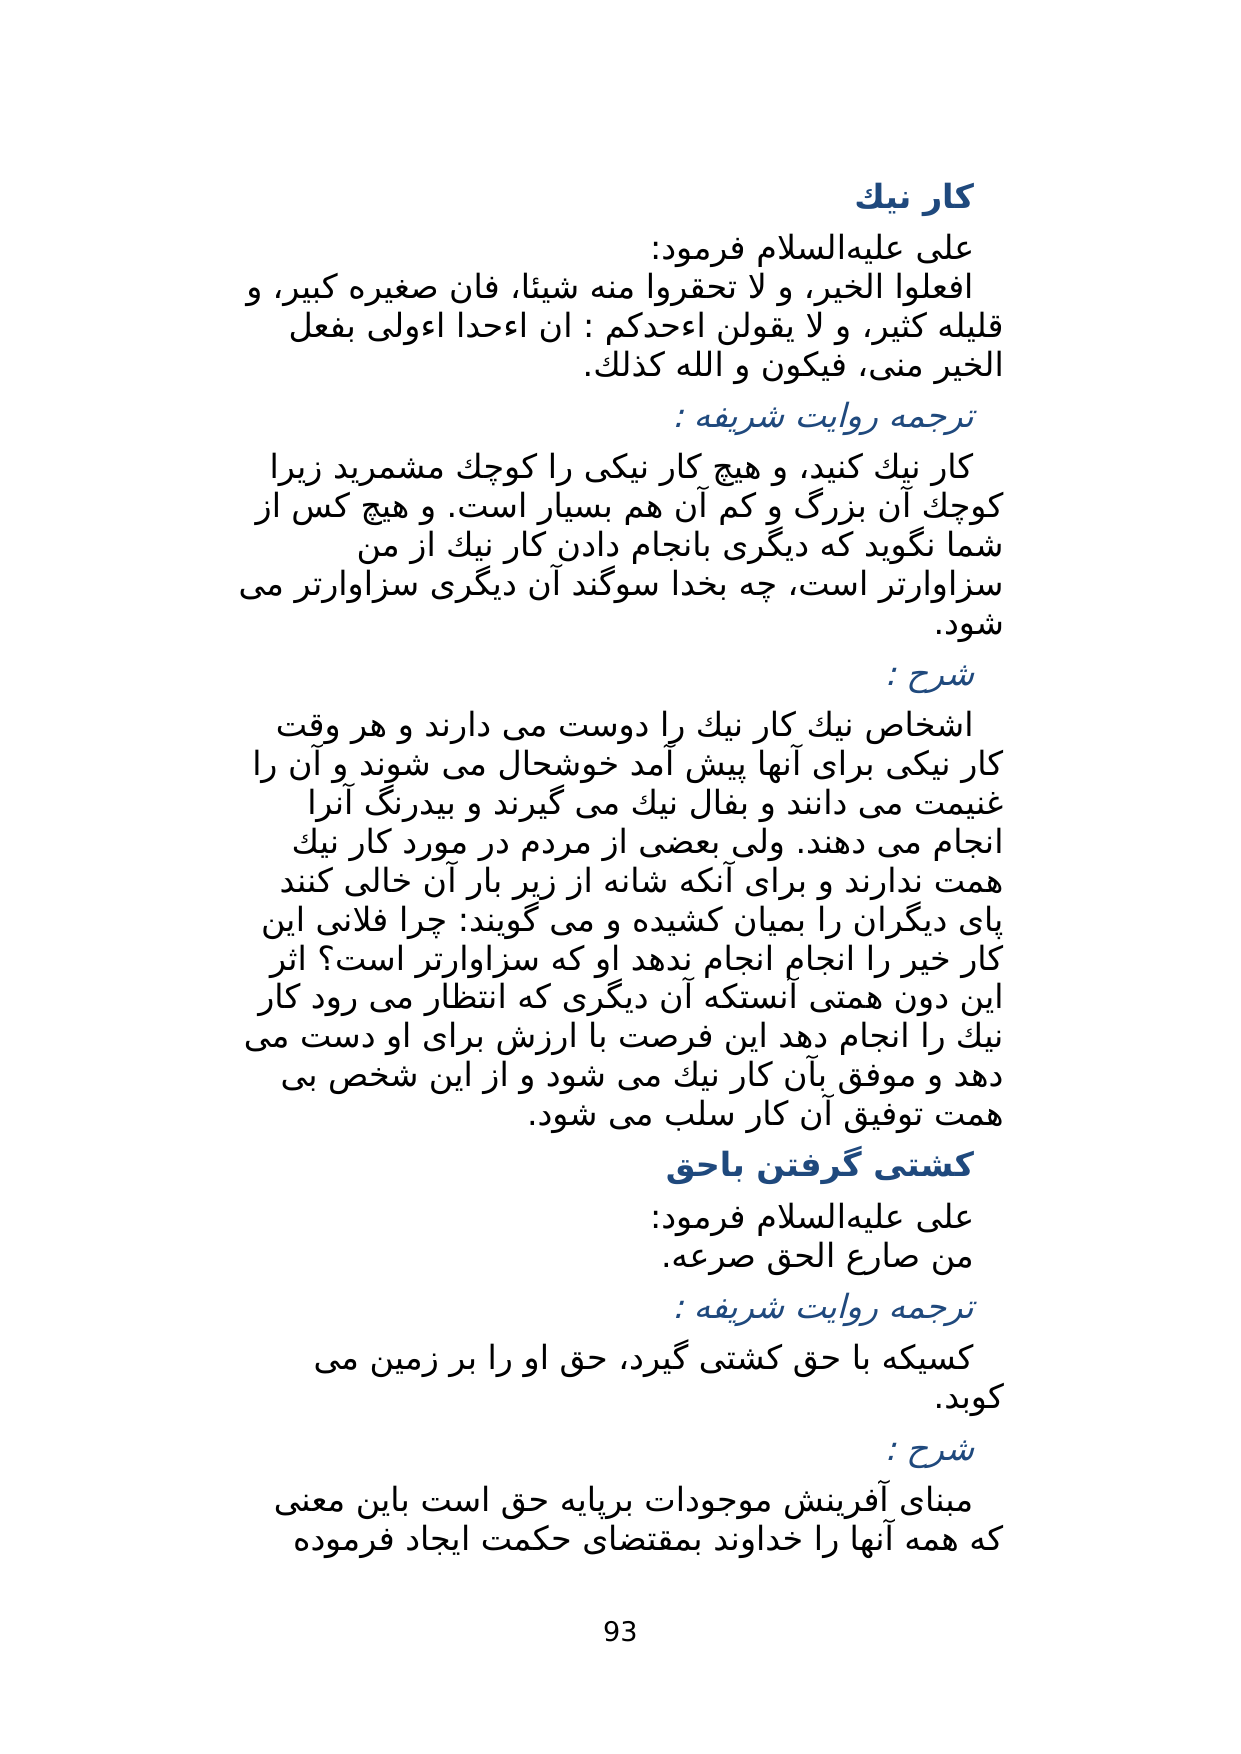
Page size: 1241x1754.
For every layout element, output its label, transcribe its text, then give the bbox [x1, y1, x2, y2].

subtitle ترجمه روايت شريفه : [236, 1287, 1004, 1326]
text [236, 1480, 1004, 1558]
text اشخاص نيك كار نيك را دوست مى دارند و هر وقت كار نيكى براى آنها پيش آمد خوشحال مى شوند و آن را غنيمت مى دانند و بفال نيك مى گيرند و بيدرنگ آنرا انجام مى دهند. ولى بعضى از مردم در مورد كار نيك همت ندارند و براى آنكه شانه از زير بار آن خالى كنند پاى ديگران را بميان كشيده و مى گويند: چرا فلانى اين كار خير را انجام انجام ندهد او كه سزاوارتر است؟ اثر اين دون همتى آنستكه آن ديگرى كه انتظار مى رود كار نيك را انجام دهد اين فرصت با ارزش براى او دست مى دهد و موفق بآن كار نيك مى شود و از اين شخص بى همت توفيق آن كار سلب مى شود. [236, 706, 1004, 1133]
subtitle شرح : [236, 654, 1004, 693]
subtitle كار نيك [236, 177, 1004, 216]
subtitle شرح : [236, 1429, 1004, 1468]
text افعلوا الخير، و لا تحقروا منه شيئا، فان صغيره كبير، و قليله كثير، و لا يقولن اءحدكم : ان اءحدا اءولى بفعل الخير منى، فيكون و الله كذلك. [236, 267, 1004, 384]
subtitle كشتى گرفتن باحق [236, 1146, 1004, 1185]
text على عليه‌السلام فرمود: [236, 228, 1004, 267]
subtitle ترجمه روايت شريفه : [236, 396, 1004, 435]
text على عليه‌السلام فرمود: [236, 1197, 1004, 1236]
text كسيكه با حق كشتى گيرد، حق او را بر زمين مى كوبد. [236, 1339, 1004, 1416]
text كار نيك كنيد، و هيچ كار نيكى را كوچك مشمريد زيرا كوچك آن بزرگ و كم آن هم بسيار است. و هيچ كس از شما نگويد كه ديگرى بانجام دادن كار نيك از من سزاوارتر است، چه بخدا سوگند آن ديگرى سزاوارتر مى شود. [236, 448, 1004, 642]
text من صارع الحق صرعه. [236, 1236, 1004, 1275]
